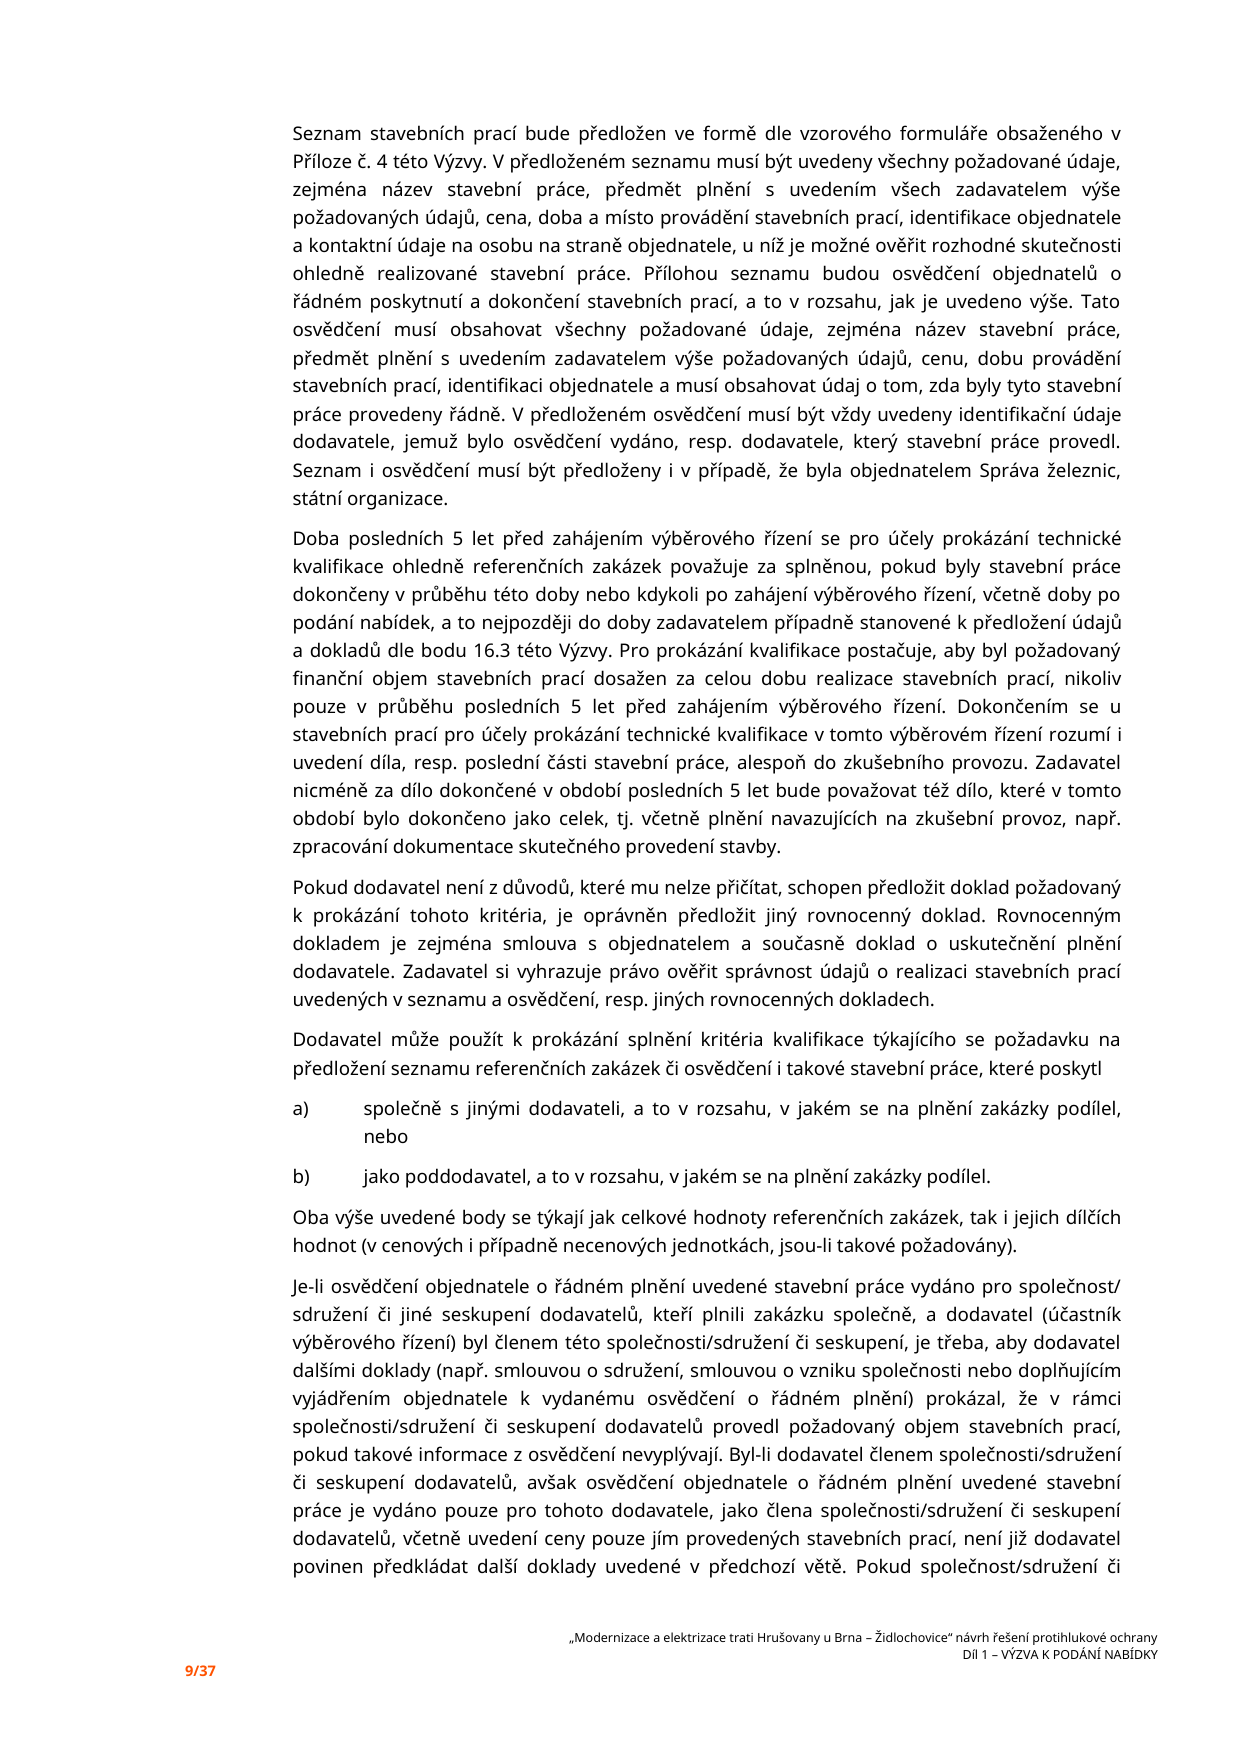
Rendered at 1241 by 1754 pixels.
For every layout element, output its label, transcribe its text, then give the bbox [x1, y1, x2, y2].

text Doba posledních 5 let před zahájením výběrového řízení se pro účely prokázání technické kvalifikace ohledně referenčních zakázek považuje za splněnou, pokud byly stavební práce dokončeny v průběhu této doby nebo kdykoli po zahájení výběrového řízení, včetně doby po podání nabídek, a to nejpozději do doby zadavatelem případně stanovené k předložení údajů a dokladů dle bodu 16.3 této Výzvy. Pro prokázání kvalifikace postačuje, aby byl požadovaný finanční objem stavebních prací dosažen za celou dobu realizace stavebních prací, nikoliv pouze v průběhu posledních 5 let před zahájením výběrového řízení. Dokončením se u stavebních prací pro účely prokázání technické kvalifikace v tomto výběrovém řízení rozumí i uvedení díla, resp. poslední části stavební práce, alespoň do zkušebního provozu. Zadavatel nicméně za dílo dokončené v období posledních 5 let bude považovat též dílo, které v tomto období bylo dokončeno jako celek, tj. včetně plnění navazujících na zkušební provoz, např. zpracování dokumentace skutečného provedení stavby. [292, 525, 1122, 859]
text Pokud dodavatel není z důvodů, které mu nelze přičítat, schopen předložit doklad požadovaný k prokázání tohoto kritéria, je oprávněn předložit jiný rovnocenný doklad. Rovnocenným dokladem je zejména smlouva s objednatelem a současně doklad o uskutečnění plnění dodavatele. Zadavatel si vyhrazuje právo ověřit správnost údajů o realizaci stavebních prací uvedených v seznamu a osvědčení, resp. jiných rovnocenných dokladech. [292, 874, 1122, 1012]
text b) jako poddodavatel, a to v rozsahu, v jakém se na plnění zakázky podílel. [292, 1164, 1122, 1189]
text a) společně s jinými dodavateli, a to v rozsahu, v jakém se na plnění zakázky podílel, nebo [292, 1095, 1122, 1149]
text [292, 1273, 1122, 1579]
text Oba výše uvedené body se týkají jak celkové hodnoty referenčních zakázek, tak i jejich dílčích hodnot (v cenových i případně necenových jednotkách, jsou-li takové požadovány). [292, 1204, 1122, 1258]
text Dodavatel může použít k prokázání splnění kritéria kvalifikace týkajícího se požadavku na předložení seznamu referenčních zakázek či osvědčení i takové stavební práce, které poskytl [292, 1027, 1122, 1080]
text Seznam stavebních prací bude předložen ve formě dle vzorového formuláře obsaženého v Příloze č. 4 této Výzvy. V předloženém seznamu musí být uvedeny všechny požadované údaje, zejména název stavební práce, předmět plnění s uvedením všech zadavatelem výše požadovaných údajů, cena, doba a místo provádění stavebních prací, identifikace objednatele a kontaktní údaje na osobu na straně objednatele, u níž je možné ověřit rozhodné skutečnosti ohledně realizované stavební práce. Přílohou seznamu budou osvědčení objednatelů o řádném poskytnutí a dokončení stavebních prací, a to v rozsahu, jak je uvedeno výše. Tato osvědčení musí obsahovat všechny požadované údaje, zejména název stavební práce, předmět plnění s uvedením zadavatelem výše požadovaných údajů, cenu, dobu provádění stavebních prací, identifikaci objednatele a musí obsahovat údaj o tom, zda byly tyto stavební práce provedeny řádně. V předloženém osvědčení musí být vždy uvedeny identifikační údaje dodavatele, jemuž bylo osvědčení vydáno, resp. dodavatele, který stavební práce provedl. Seznam i osvědčení musí být předloženy i v případě, že byla objednatelem Správa železnic, státní organizace. [292, 121, 1122, 510]
